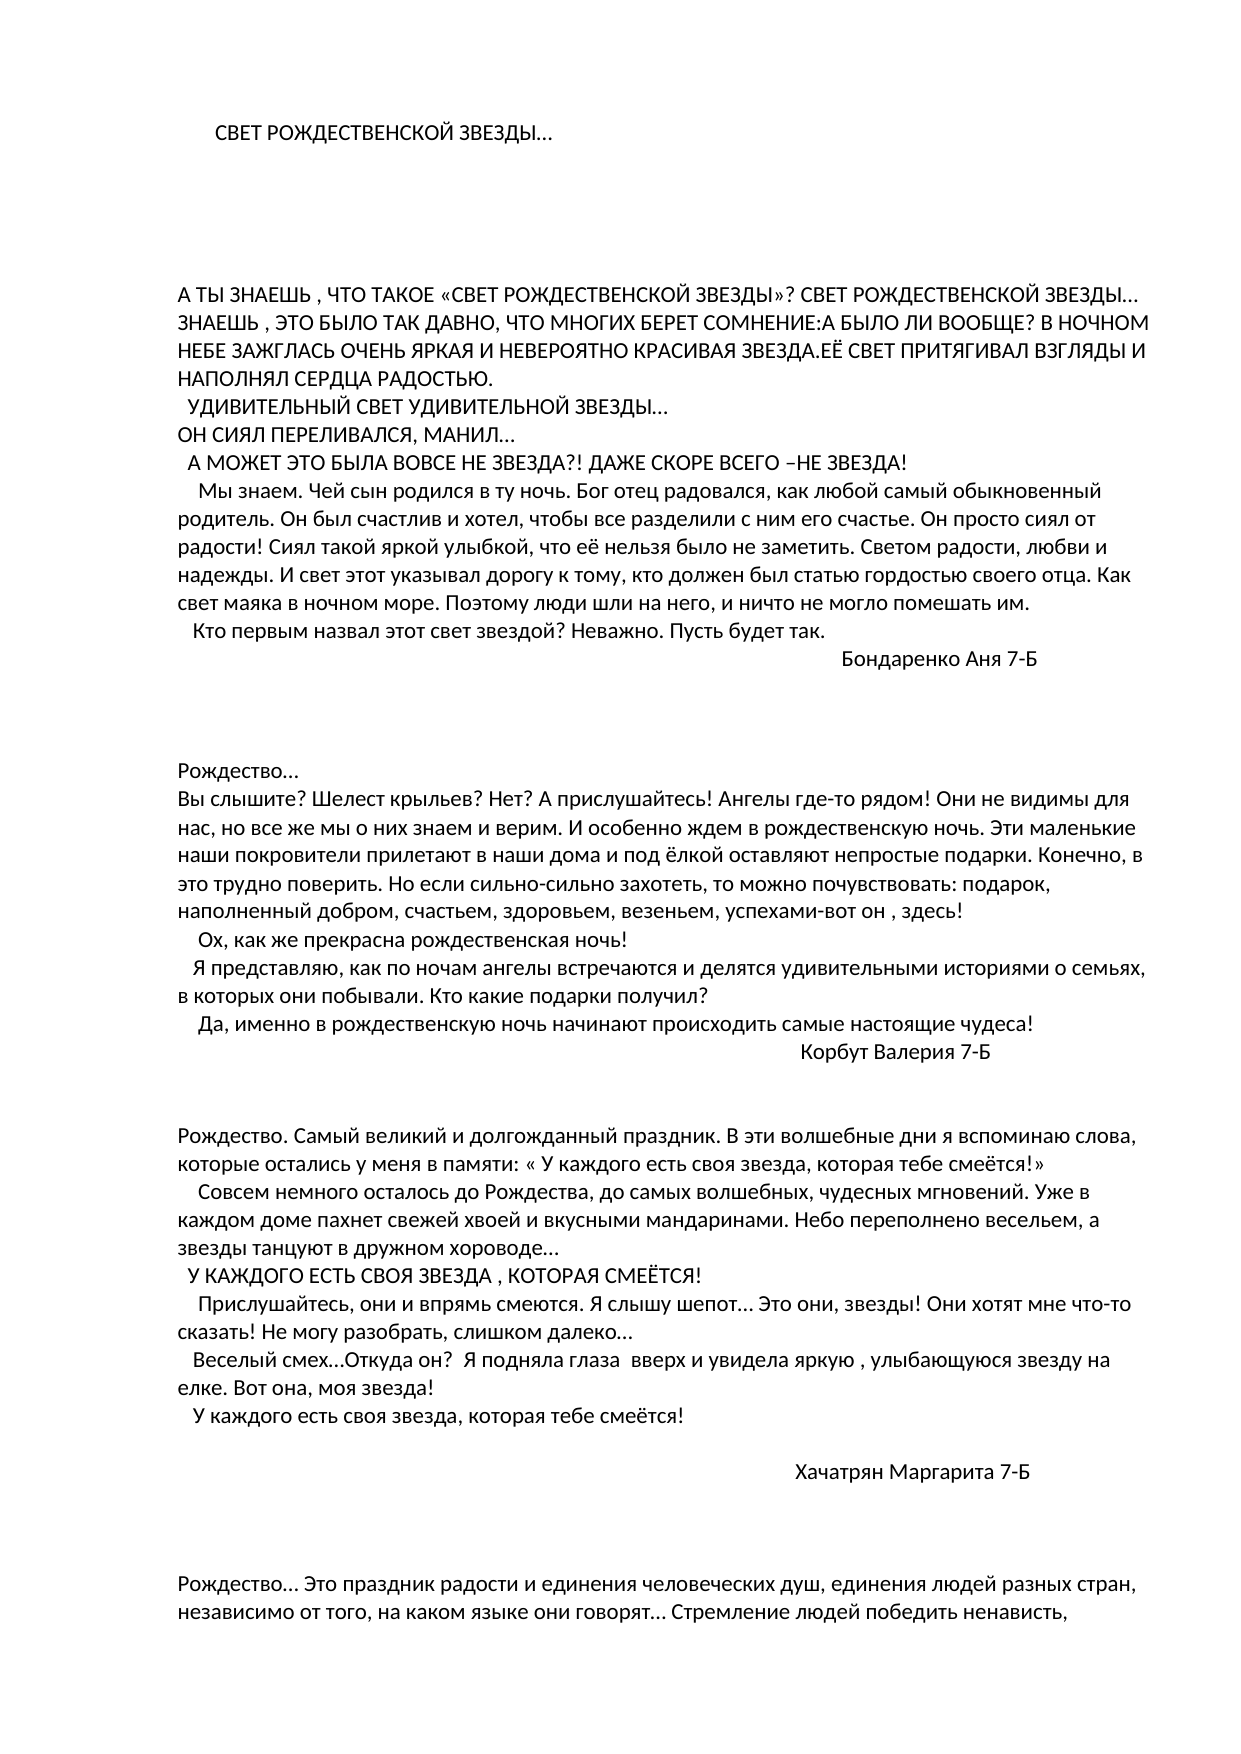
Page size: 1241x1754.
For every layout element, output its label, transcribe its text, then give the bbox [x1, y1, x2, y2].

text У КАЖДОГО ЕСТЬ СВОЯ ЗВЕЗДА , КОТОРАЯ СМЕЁТСЯ! [177, 1261, 1152, 1289]
text Прислушайтесь, они и впрямь смеются. Я слышу шепот… Это они, звезды! Они хотят мне что-то сказать! Не могу разобрать, слишком далеко… [177, 1289, 1152, 1345]
text Совсем немного осталось до Рождества, до самых волшебных, чудесных мгновений. Уже в каждом доме пахнет свежей хвоей и вкусными мандаринами. Небо переполнено весельем, а звезды танцуют в дружном хороводе… [177, 1177, 1152, 1261]
text Мы знаем. Чей сын родился в ту ночь. Бог отец радовался, как любой самый обыкновенный родитель. Он был счастлив и хотел, чтобы все разделили с ним его счастье. Он просто сиял от радости! Сиял такой яркой улыбкой, что её нельзя было не заметить. Светом радости, любви и надежды. И свет этот указывал дорогу к тому, кто должен был статью гордостью своего отца. Как свет маяка в ночном море. Поэтому люди шли на него, и ничто не могло помешать им. [177, 476, 1152, 616]
text Бондаренко Аня 7-Б [177, 644, 1152, 672]
text Веселый смех…Откуда он? Я подняла глаза вверх и увидела яркую , улыбающуюся звезду на елке. Вот она, моя звезда! [177, 1345, 1152, 1401]
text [177, 1569, 1152, 1625]
text Рождество… [177, 757, 1152, 784]
text Вы слышите? Шелест крыльев? Нет? А прислушайтесь! Ангелы где-то рядом! Они не видимы для нас, но все же мы о них знаем и верим. И особенно ждем в рождественскую ночь. Эти маленькие наши покровители прилетают в наши дома и под ёлкой оставляют непростые подарки. Конечно, в это трудно поверить. Но если сильно-сильно захотеть, то можно почувствовать: подарок, наполненный добром, счастьем, здоровьем, везеньем, успехами-вот он , здесь! [177, 784, 1152, 925]
text УДИВИТЕЛЬНЫЙ СВЕТ УДИВИТЕЛЬНОЙ ЗВЕЗДЫ… [177, 392, 1152, 420]
text СВЕТ РОЖДЕСТВЕНСКОЙ ЗВЕЗДЫ… [177, 118, 1152, 146]
text ОН СИЯЛ ПЕРЕЛИВАЛСЯ, МАНИЛ… [177, 420, 1152, 448]
text Да, именно в рождественскую ночь начинают происходить самые настоящие чудеса! [177, 1009, 1152, 1037]
text Корбут Валерия 7-Б [177, 1037, 1152, 1065]
text А МОЖЕТ ЭТО БЫЛА ВОВСЕ НЕ ЗВЕЗДА?! ДАЖЕ СКОРЕ ВСЕГО –НЕ ЗВЕЗДА! [177, 448, 1152, 476]
text А ТЫ ЗНАЕШЬ , ЧТО ТАКОЕ «СВЕТ РОЖДЕСТВЕНСКОЙ ЗВЕЗДЫ»? СВЕТ РОЖДЕСТВЕНСКОЙ ЗВЕЗДЫ… ЗНАЕШЬ , ЭТО БЫЛО ТАК ДАВНО, ЧТО МНОГИХ БЕРЕТ СОМНЕНИЕ:А БЫЛО ЛИ ВООБЩЕ? В НОЧНОМ НЕБЕ ЗАЖГЛАСЬ ОЧЕНЬ ЯРКАЯ И НЕВЕРОЯТНО КРАСИВАЯ ЗВЕЗДА.ЕЁ СВЕТ ПРИТЯГИВАЛ ВЗГЛЯДЫ И НАПОЛНЯЛ СЕРДЦА РАДОСТЬЮ. [177, 280, 1152, 392]
text Хачатрян Маргарита 7-Б [177, 1457, 1152, 1485]
text Кто первым назвал этот свет звездой? Неважно. Пусть будет так. [177, 616, 1152, 644]
text У каждого есть своя звезда, которая тебе смеётся! [177, 1401, 1152, 1429]
text Рождество. Самый великий и долгожданный праздник. В эти волшебные дни я вспоминаю слова, которые остались у меня в памяти: « У каждого есть своя звезда, которая тебе смеётся!» [177, 1121, 1152, 1177]
text Я представляю, как по ночам ангелы встречаются и делятся удивительными историями о семьях, в которых они побывали. Кто какие подарки получил? [177, 953, 1152, 1009]
text Ох, как же прекрасна рождественская ночь! [177, 925, 1152, 953]
